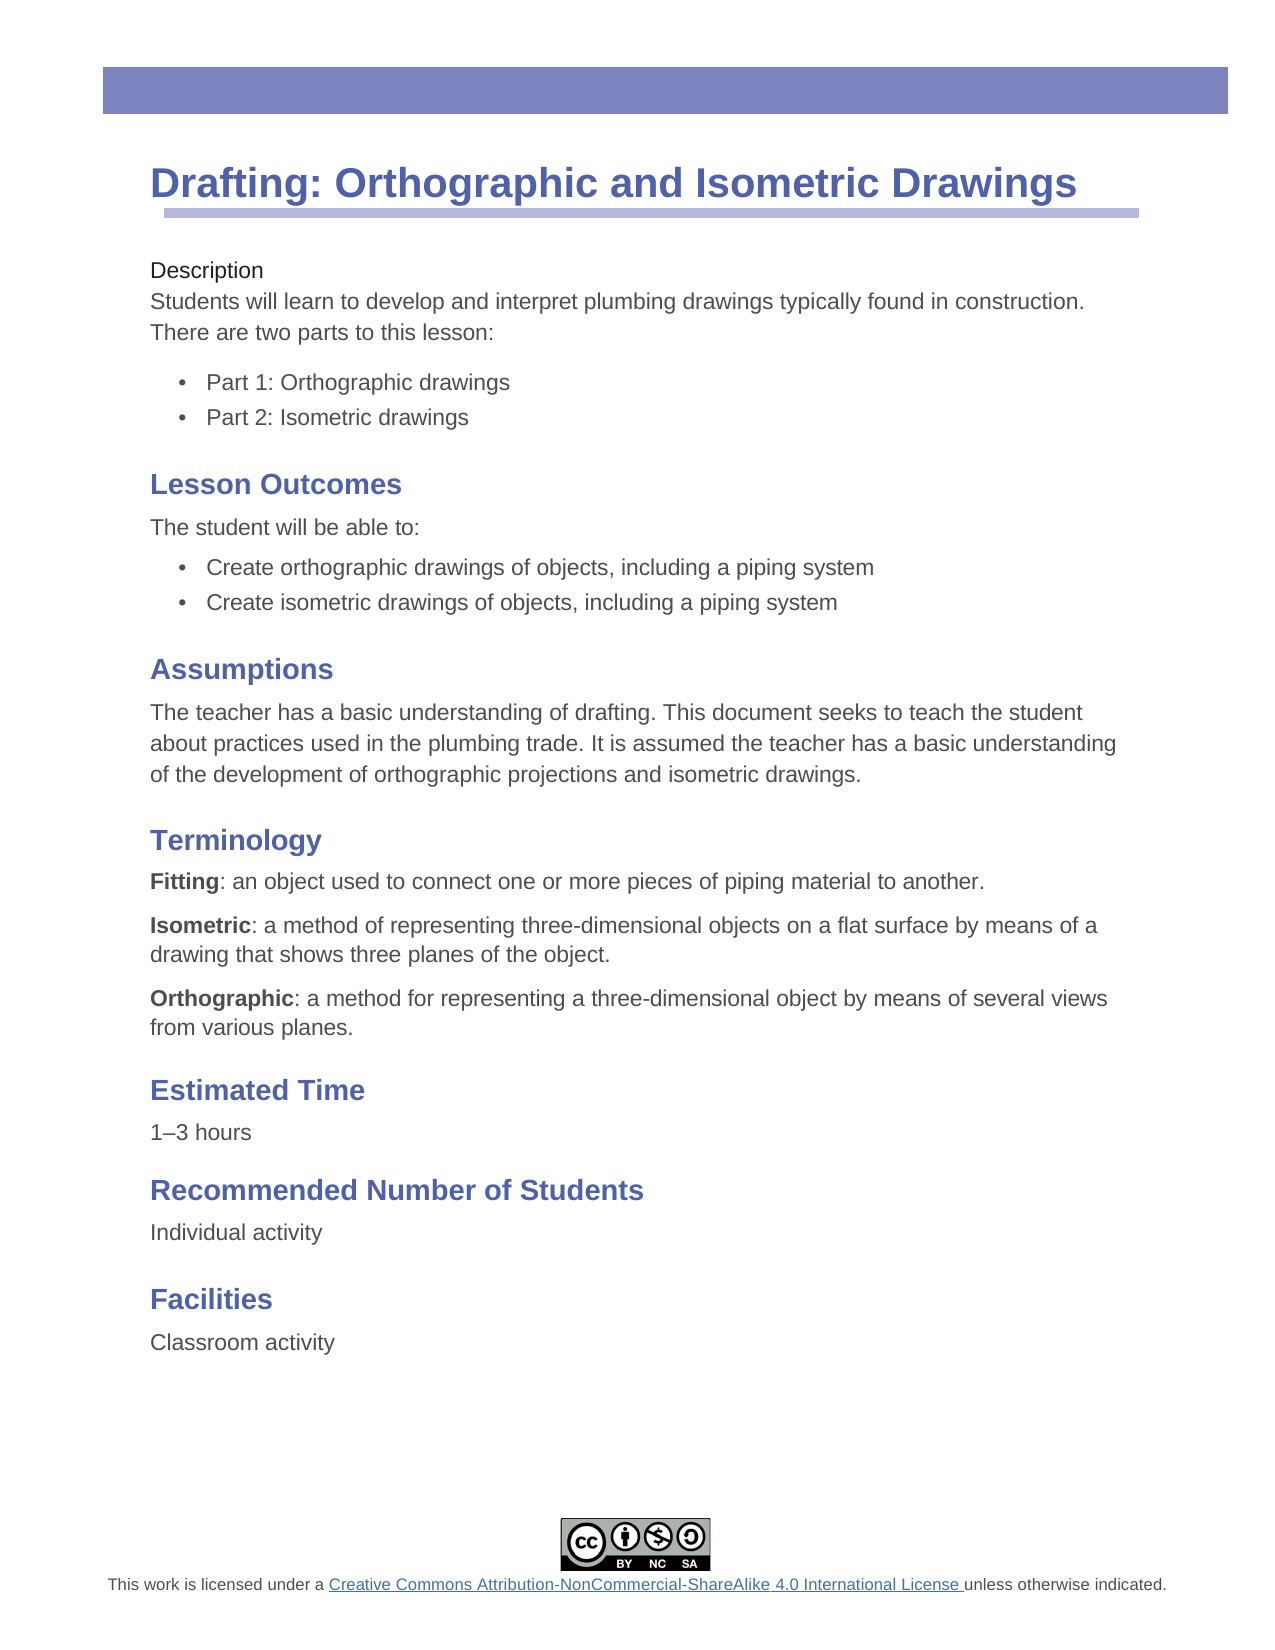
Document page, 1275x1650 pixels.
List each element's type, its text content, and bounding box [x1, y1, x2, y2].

text Description [150, 257, 1239, 283]
subtitle Estimated Time [150, 1073, 1239, 1106]
text Students will learn to develop and interpret plumbing drawings typically found in construction. There are two parts to this lesson: [150, 288, 1121, 346]
picture [560, 1518, 711, 1571]
subtitle Recommended Number of Students [150, 1173, 1239, 1206]
list Create isometric drawings of objects, including a piping system [178, 589, 1239, 615]
subtitle Assumptions [150, 652, 1239, 686]
text 1–3 hours [150, 1119, 1239, 1146]
list Part 1: Orthographic drawings [178, 369, 1239, 395]
text This work is licensed under a Creative Commons Attribution-NonCommercial-ShareAlike 4.0 International License unless otherwise indicated. [107, 1574, 1239, 1593]
text Isometric: a method of representing three-dimensional objects on a flat surface by means of a drawing that shows three planes of the object. [150, 912, 1121, 967]
list Create orthographic drawings of objects, including a piping system [178, 554, 1239, 580]
text The teacher has a basic understanding of drafting. This document seeks to teach the student about practices used in the plumbing trade. It is assumed the teacher has a basic understanding of the development of orthographic projections and isometric drawings. [150, 698, 1121, 787]
text Classroom activity [150, 1329, 1239, 1355]
subtitle Lesson Outcomes [150, 467, 1239, 501]
text Fitting: an object used to connect one or more pieces of piping material to another. [150, 868, 1239, 894]
text Drafting: Orthographic and Isometric Drawings [150, 159, 1239, 207]
text Individual activity [150, 1219, 1239, 1246]
list Part 2: Isometric drawings [178, 404, 1239, 430]
subtitle Terminology [150, 823, 1239, 857]
text Orthographic: a method for representing a three-dimensional object by means of several views from various planes. [150, 985, 1121, 1040]
text The student will be able to: [150, 513, 1239, 540]
subtitle Facilities [150, 1282, 1239, 1316]
